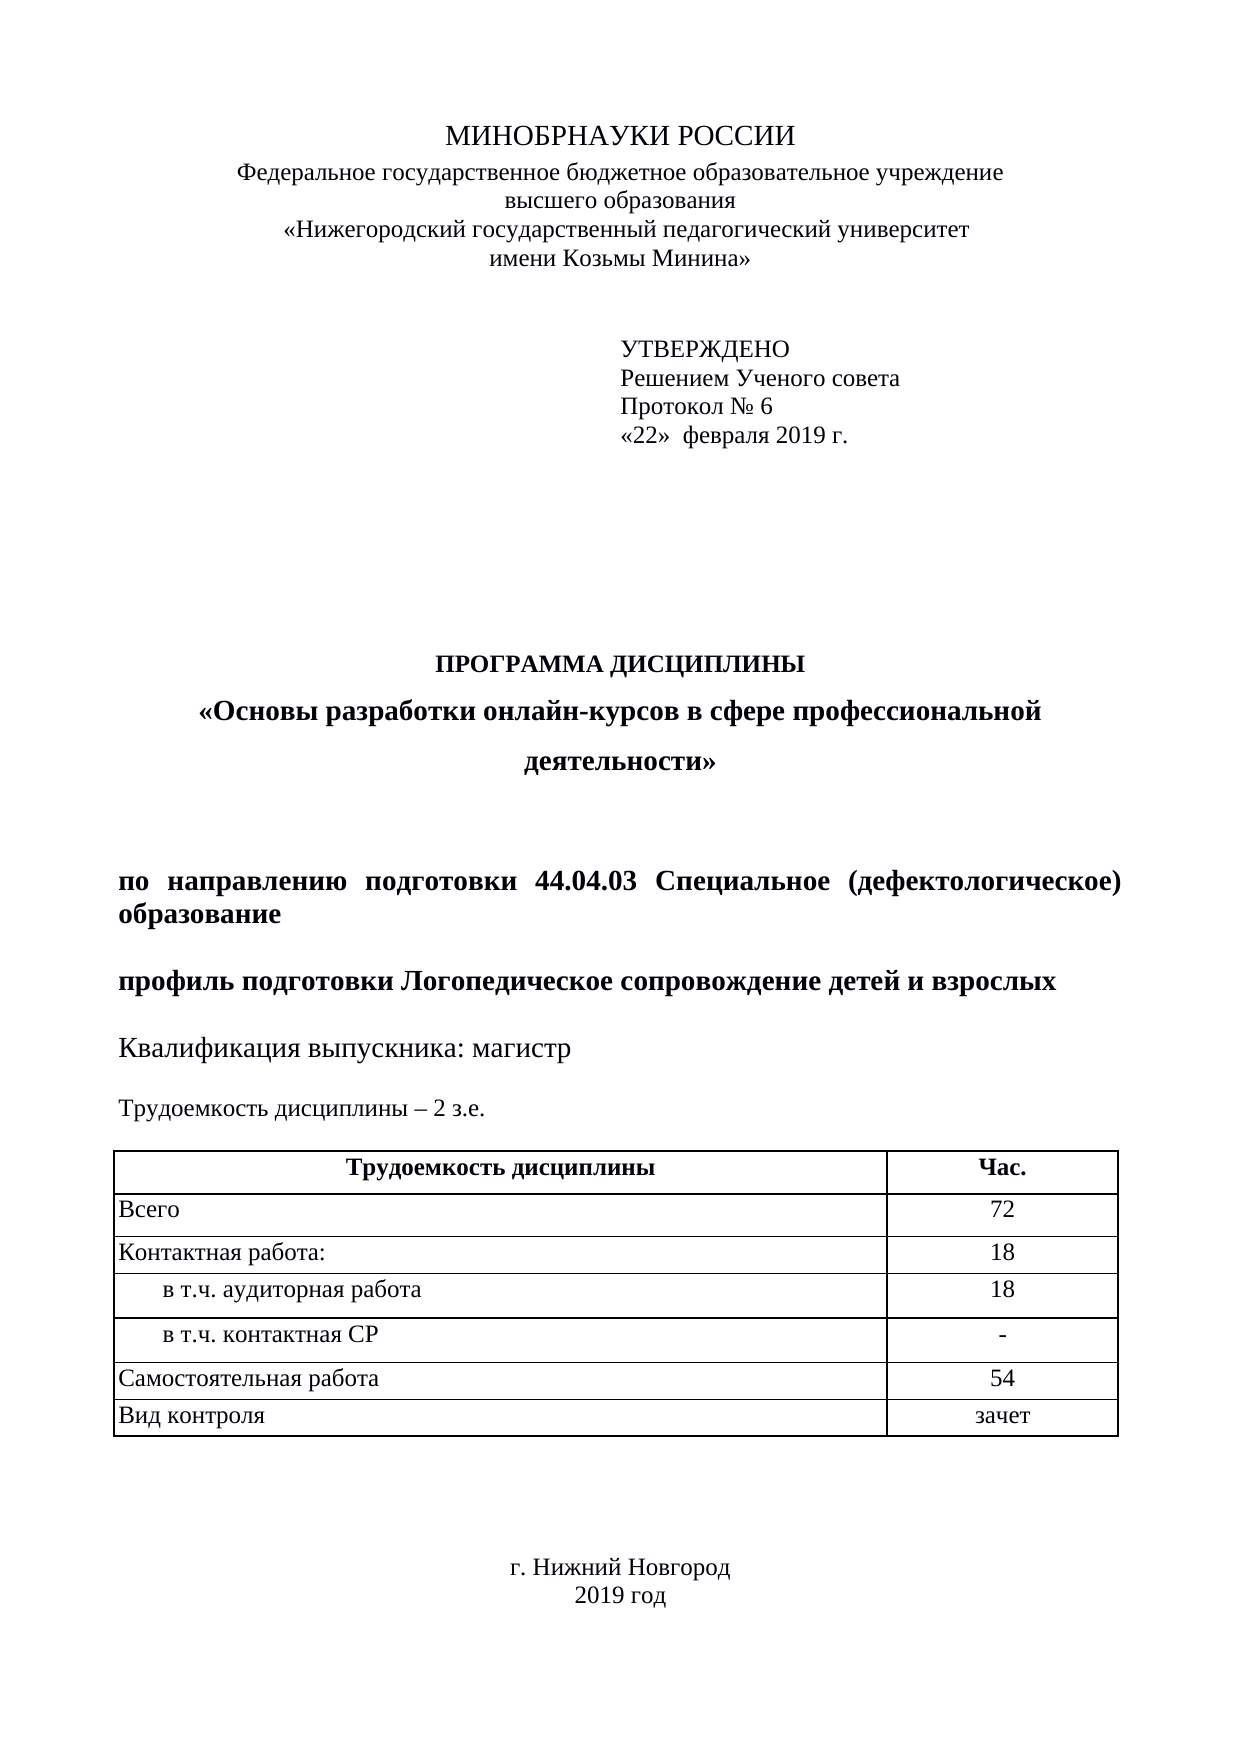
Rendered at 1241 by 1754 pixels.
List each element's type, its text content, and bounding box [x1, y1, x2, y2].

text УТВЕРЖДЕНО [620, 334, 1122, 363]
table_cell 72 [888, 1195, 1117, 1236]
text Квалификация выпускника: магистр [118, 1030, 1122, 1064]
table_cell 18 [888, 1274, 1117, 1317]
table_cell Вид контроля [115, 1400, 886, 1435]
table_cell зачет [888, 1400, 1117, 1435]
table_cell 54 [888, 1363, 1117, 1398]
text профиль подготовки Логопедическое сопровождение детей и взрослых [118, 963, 1122, 997]
text деятельности» [118, 743, 1122, 776]
text Федеральное государственное бюджетное образовательное учреждение [118, 157, 1122, 185]
table_header Час. [888, 1152, 1117, 1193]
table_cell в т.ч. контактная СР [115, 1319, 886, 1362]
text имени Козьмы Минина» [118, 243, 1122, 272]
text высшего образования [118, 185, 1122, 214]
table_header Трудоемкость дисциплины [115, 1152, 886, 1193]
text программа дисциплины [118, 649, 1122, 678]
text г. Нижний Новгород [118, 1552, 1122, 1580]
text Решением Ученого совета [620, 363, 1122, 391]
table_cell 18 [888, 1237, 1117, 1273]
table_cell в т.ч. аудиторная работа [115, 1274, 886, 1317]
table_cell - [888, 1319, 1117, 1362]
text «Основы разработки онлайн-курсов в сфере профессиональной [118, 693, 1122, 726]
text по направлению подготовки 44.04.03 Специальное (дефектологическое) образование [118, 863, 1122, 930]
text 2019 год [118, 1580, 1122, 1609]
text Трудоемкость дисциплины – 2 з.е. [118, 1093, 1122, 1121]
table_cell Контактная работа: [115, 1237, 886, 1273]
text «Нижегородский государственный педагогический университет [118, 214, 1122, 243]
table_cell Всего [115, 1195, 886, 1236]
table_cell Самостоятельная работа [115, 1363, 886, 1398]
text МИНОБРНАУКИ РОССИИ [118, 118, 1122, 152]
text «22» февраля 2019 г. [620, 420, 1122, 449]
text Протокол № 6 [620, 391, 1122, 420]
